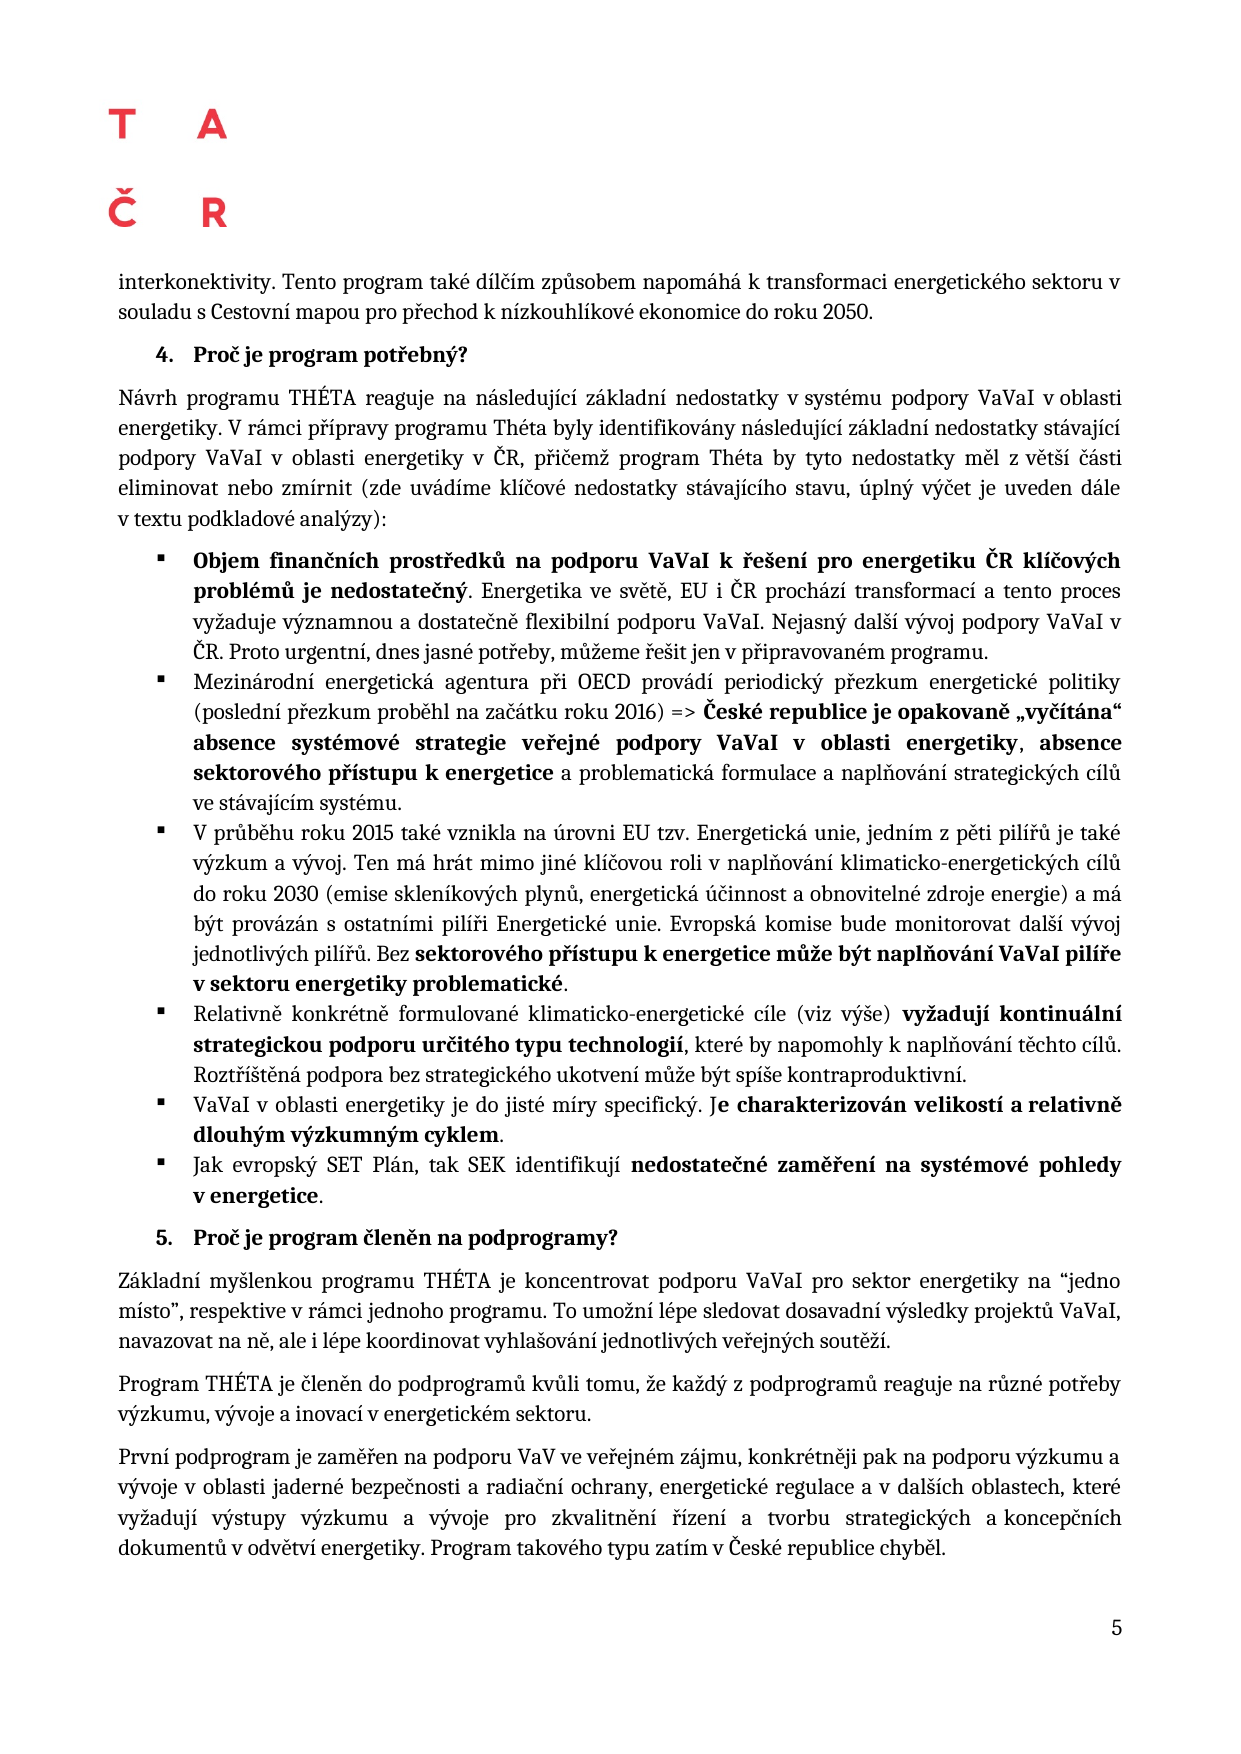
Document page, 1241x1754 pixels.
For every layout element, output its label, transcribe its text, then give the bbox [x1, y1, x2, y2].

list Jak evropský SET Plán, tak SEK identifikují nedostatečné zaměření na systémové pohledy v energetice. [156, 1152, 1122, 1209]
text Návrh programu THÉTA reaguje na následující základní nedostatky v systému podpory VaVaI v oblasti energetiky. V rámci přípravy programu Théta byly identifikovány následující základní nedostatky stávající podpory VaVaI v oblasti energetiky v ČR, přičemž program Théta by tyto nedostatky měl z větší části eliminovat nebo zmírnit (zde uvádíme klíčové nedostatky stávajícího stavu, úplný výčet je uveden dále v textu podkladové analýzy): [118, 384, 1122, 532]
text První podprogram je zaměřen na podporu VaV ve veřejném zájmu, konkrétněji pak na podporu výzkumu a vývoje v oblasti jaderné bezpečnosti a radiační ochrany, energetické regulace a v dalších oblastech, které vyžadují výstupy výzkumu a vývoje pro zkvalitnění řízení a tvorbu strategických a koncepčních dokumentů v odvětví energetiky. Program takového typu zatím v České republice chyběl. [118, 1444, 1122, 1561]
text Program THÉTA je členěn do podprogramů kvůli tomu, že každý z podprogramů reaguje na různé potřeby výzkumu, vývoje a inovací v energetickém sektoru. [118, 1371, 1122, 1427]
list Proč je program potřebný? [156, 342, 1122, 368]
list Proč je program členěn na podprogramy? [156, 1225, 1122, 1251]
list Relativně konkrétně formulované klimaticko-energetické cíle (viz výše) vyžadují kontinuální strategickou podporu určitého typu technologií, které by napomohly k naplňování těchto cílů. Roztříštěná podpora bez strategického ukotvení může být spíše kontraproduktivní. [156, 1001, 1122, 1088]
text Základní myšlenkou programu THÉTA je koncentrovat podporu VaVaI pro sektor energetiky na “jedno místo”, respektive v rámci jednoho programu. To umožní lépe sledovat dosavadní výsledky projektů VaVaI, navazovat na ně, ale i lépe koordinovat vyhlašování jednotlivých veřejných soutěží. [118, 1268, 1122, 1354]
list VaVaI v oblasti energetiky je do jisté míry specifický. Je charakterizován velikostí a relativně dlouhým výzkumným cyklem. [156, 1092, 1122, 1148]
list V průběhu roku 2015 také vznikla na úrovni EU tzv. Energetická unie, jedním z pěti pilířů je také výzkum a vývoj. Ten má hrát mimo jiné klíčovou roli v naplňování klimaticko-energetických cílů do roku 2030 (emise skleníkových plynů, energetická účinnost a obnovitelné zdroje energie) a má být provázán s ostatními pilíři Energetické unie. Evropská komise bude monitorovat další vývoj jednotlivých pilířů. Bez sektorového přístupu k energetice může být naplňování VaVaI pilíře v sektoru energetiky problematické. [156, 820, 1122, 997]
picture [0, 0, 227, 227]
list Mezinárodní energetická agentura při OECD provádí periodický přezkum energetické politiky (poslední přezkum proběhl na začátku roku 2016) => České republice je opakovaně „vyčítána“ absence systémové strategie veřejné podpory VaVaI v oblasti energetiky, absence sektorového přístupu k energetice a problematická formulace a naplňování strategických cílů ve stávajícím systému. [156, 669, 1122, 816]
list Objem finančních prostředků na podporu VaVaI k řešení pro energetiku ČR klíčových problémů je nedostatečný. Energetika ve světě, EU i ČR prochází transformací a tento proces vyžaduje významnou a dostatečně flexibilní podporu VaVaI. Nejasný další vývoj podpory VaVaI v ČR. Proto urgentní, dnes jasné potřeby, můžeme řešit jen v připravovaném programu. [156, 548, 1122, 665]
